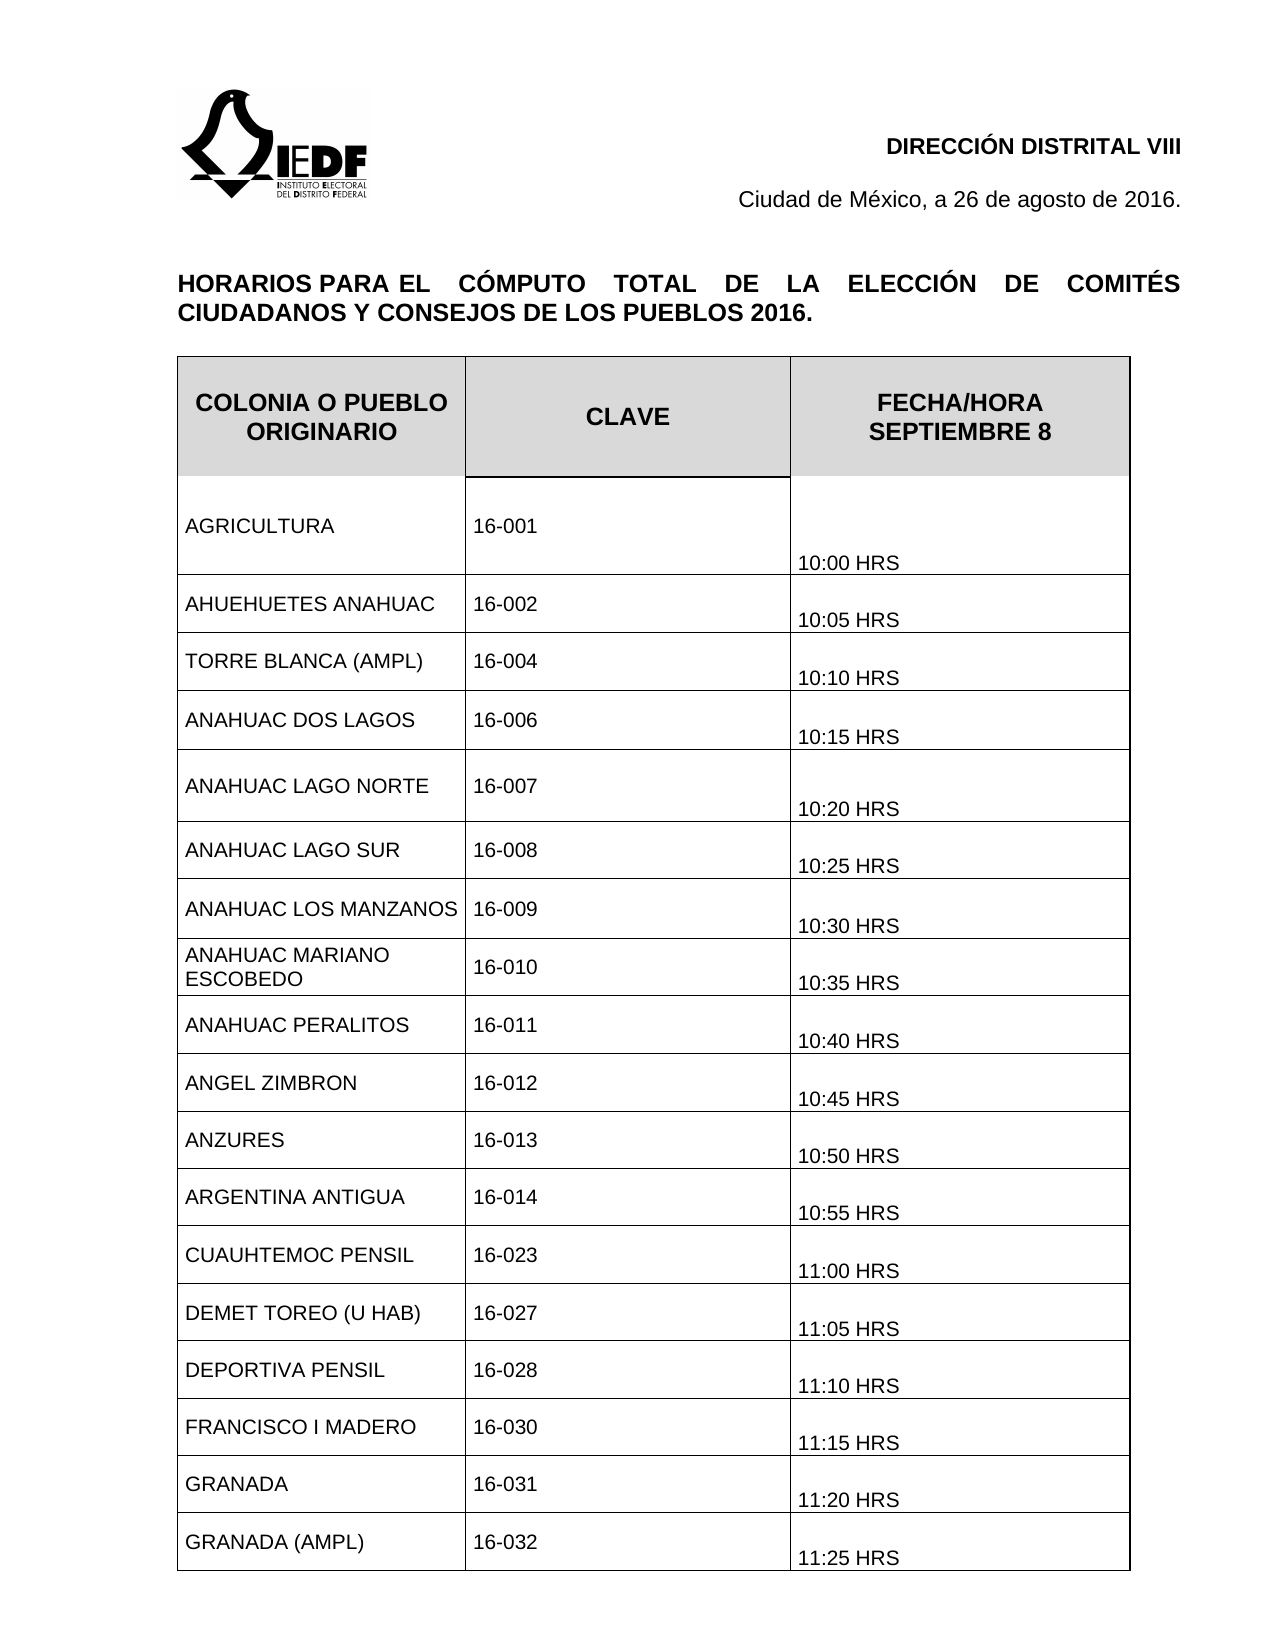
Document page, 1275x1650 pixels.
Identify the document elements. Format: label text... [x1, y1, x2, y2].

table_cell ANGEL ZIMBRON [178, 1054, 465, 1111]
table_cell AGRICULTURA [178, 476, 465, 574]
table_cell ANAHUAC LAGO NORTE [178, 750, 465, 821]
table_cell 16-014 [466, 1169, 790, 1225]
table_cell 16-002 [466, 575, 790, 632]
table_header COLONIA O PUEBLO ORIGINARIO [178, 357, 465, 476]
table_cell ANAHUAC MARIANO ESCOBEDO [178, 939, 465, 995]
table_cell DEMET TOREO (U HAB) [178, 1284, 465, 1340]
table_cell 16-007 [466, 750, 790, 821]
table_cell 16-009 [466, 879, 790, 938]
table_cell 10:35 HRS [791, 939, 1129, 995]
table_cell 10:05 HRS [791, 575, 1129, 632]
table_cell ANAHUAC PERALITOS [178, 996, 465, 1053]
table_cell ANAHUAC LOS MANZANOS [178, 879, 465, 938]
table_cell GRANADA (AMPL) [178, 1513, 465, 1569]
table_cell 16-027 [466, 1284, 790, 1340]
table_cell CUAUHTEMOC PENSIL [178, 1226, 465, 1283]
table_cell 16-012 [466, 1054, 790, 1111]
table_cell 11:00 HRS [791, 1226, 1129, 1283]
table_cell 16-023 [466, 1226, 790, 1283]
table_cell 10:15 HRS [791, 691, 1129, 749]
table_cell 16-030 [466, 1399, 790, 1455]
table_header CLAVE [466, 357, 790, 476]
table_cell AHUEHUETES ANAHUAC [178, 575, 465, 632]
table_cell 16-010 [466, 939, 790, 995]
text Ciudad de México, a 26 de agosto de 2016. [177, 186, 1181, 212]
table_cell ARGENTINA ANTIGUA [178, 1169, 465, 1225]
table_cell 10:00 HRS [791, 476, 1129, 574]
table_cell 10:30 HRS [791, 879, 1129, 938]
table_cell 10:55 HRS [791, 1169, 1129, 1225]
table_cell 11:20 HRS [791, 1456, 1129, 1512]
table_cell 16-032 [466, 1513, 790, 1569]
table_cell ANAHUAC DOS LAGOS [178, 691, 465, 749]
table_cell 11:10 HRS [791, 1341, 1129, 1398]
table_cell 10:40 HRS [791, 996, 1129, 1053]
table_cell 16-013 [466, 1112, 790, 1168]
table_cell 16-006 [466, 691, 790, 749]
table_cell 16-031 [466, 1456, 790, 1512]
table_cell 16-001 [466, 478, 790, 574]
table_cell 10:10 HRS [791, 633, 1129, 689]
text HORARIOS PARA EL CÓMPUTO TOTAL DE LA ELECCIÓN DE COMITÉS CIUDADANOS Y CONSEJOS DE LOS PUEBLOS 2016. [177, 269, 1181, 327]
table_cell ANAHUAC LAGO SUR [178, 822, 465, 878]
table_cell 10:25 HRS [791, 822, 1129, 878]
table_cell FRANCISCO I MADERO [178, 1399, 465, 1455]
table_cell 16-008 [466, 822, 790, 878]
table_cell 10:50 HRS [791, 1112, 1129, 1168]
table_cell TORRE BLANCA (AMPL) [178, 633, 465, 689]
table_cell 11:15 HRS [791, 1399, 1129, 1455]
table_cell 10:45 HRS [791, 1054, 1129, 1111]
table_cell ANZURES [178, 1112, 465, 1168]
picture [177, 87, 371, 201]
table_cell 16-028 [466, 1341, 790, 1398]
text DIRECCIÓN DISTRITAL VIII [371, 133, 1181, 159]
table_cell 11:25 HRS [791, 1513, 1129, 1569]
table_cell DEPORTIVA PENSIL [178, 1341, 465, 1398]
table_cell 16-011 [466, 996, 790, 1053]
table_cell 10:20 HRS [791, 750, 1129, 821]
table_cell 16-004 [466, 633, 790, 689]
table_cell 11:05 HRS [791, 1284, 1129, 1340]
table_cell GRANADA [178, 1456, 465, 1512]
table_header FECHA/HORA SEPTIEMBRE 8 [791, 357, 1129, 476]
